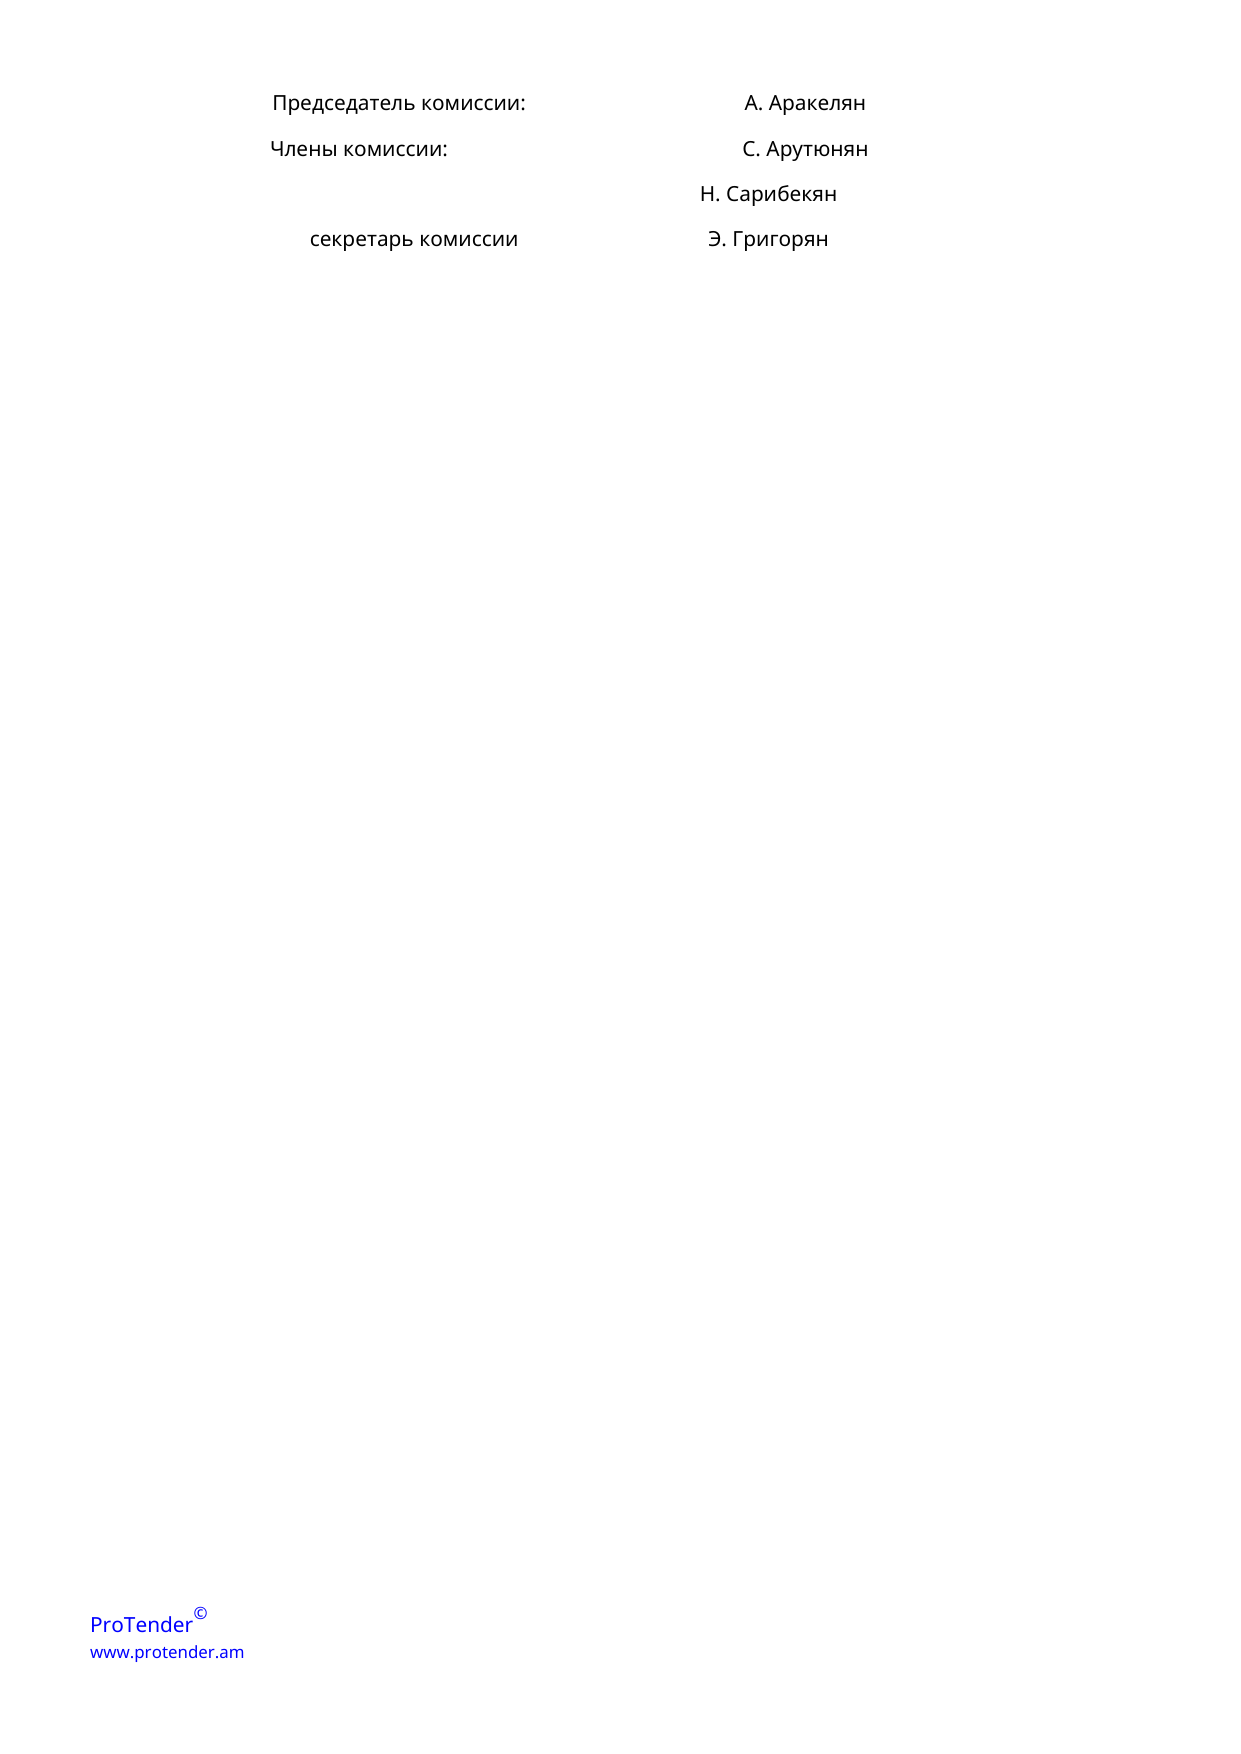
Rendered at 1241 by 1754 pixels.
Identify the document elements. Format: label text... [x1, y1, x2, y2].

text секретарь комиссии Э. Григорян [0, 224, 1152, 252]
text Члены комиссии: С. Арутюнян [0, 134, 1152, 162]
text Н. Сарибекян [0, 179, 1152, 207]
text Председатель комиссии: А. Аракелян [0, 88, 1152, 117]
